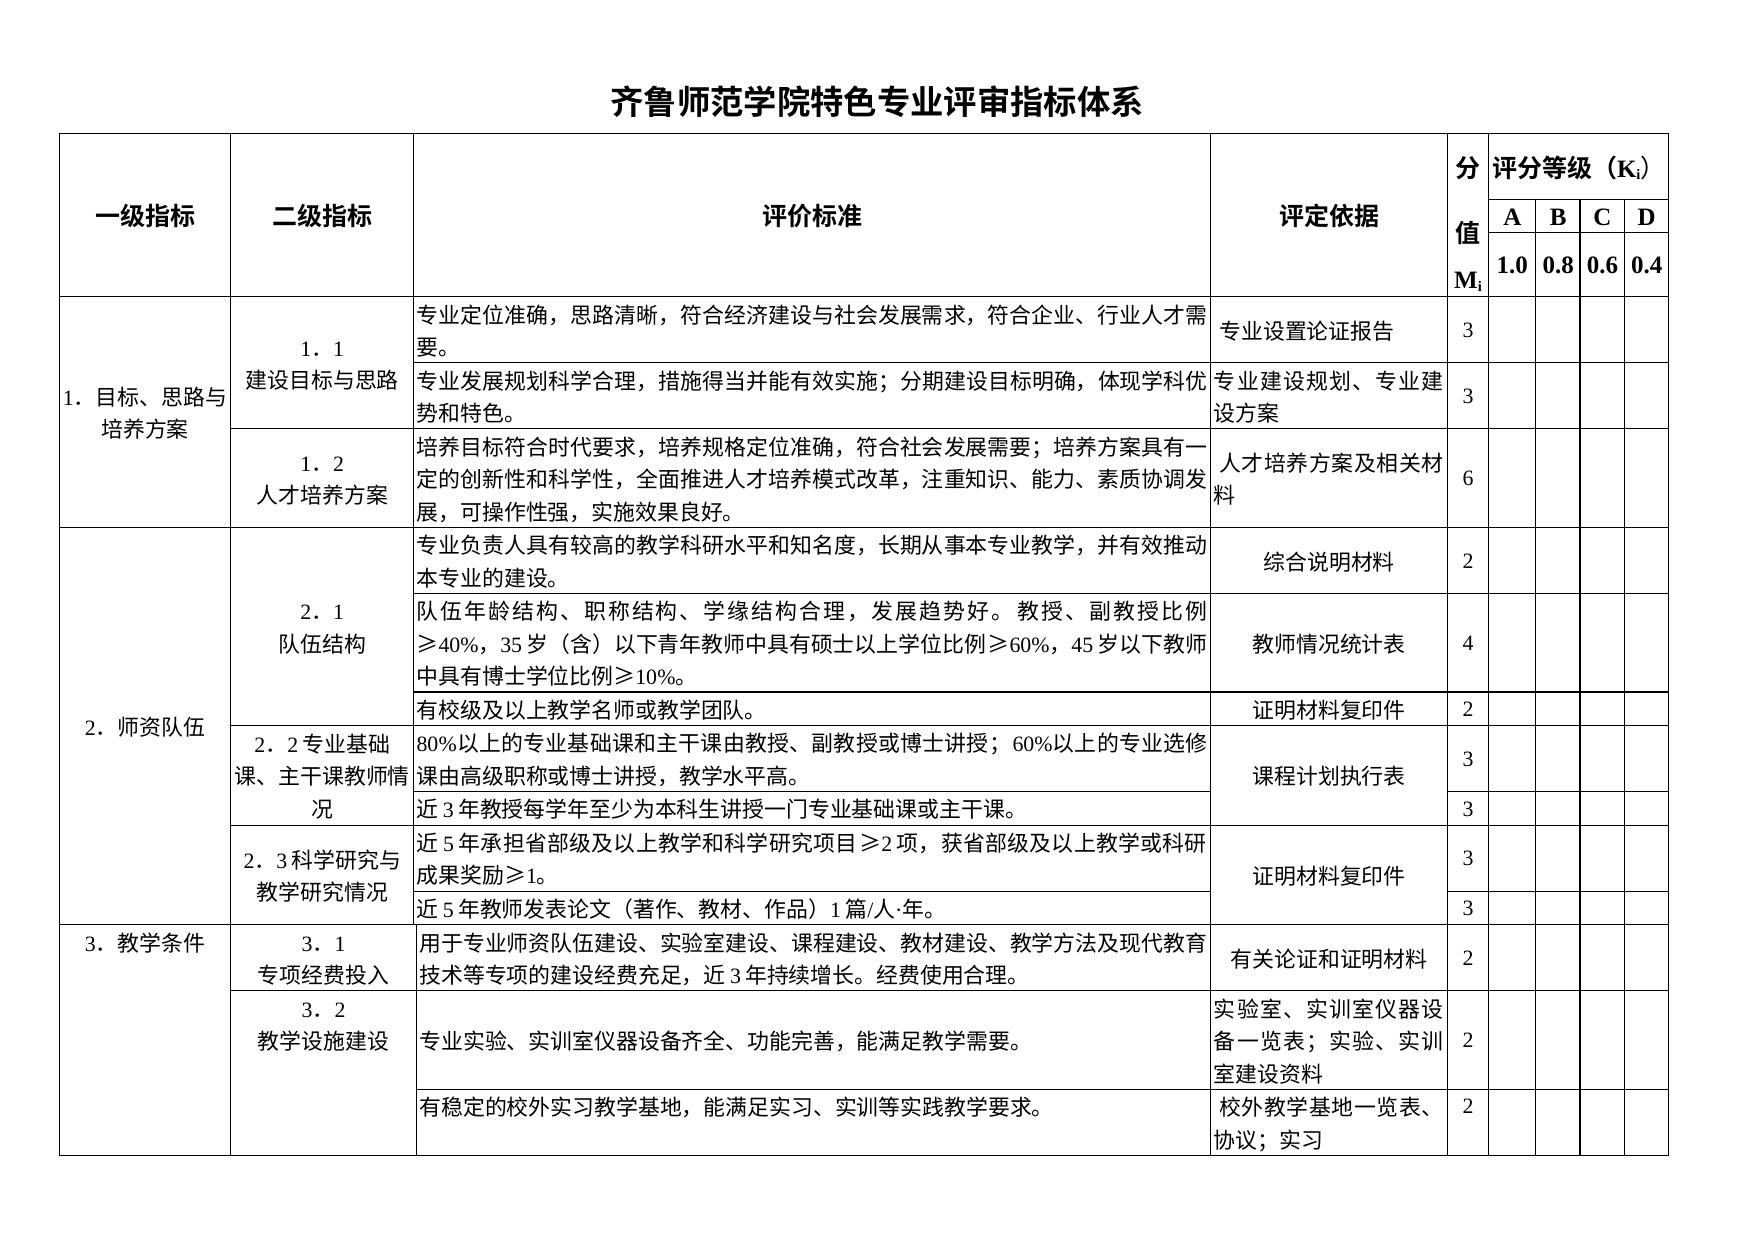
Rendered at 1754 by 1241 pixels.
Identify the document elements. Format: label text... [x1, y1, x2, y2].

table_cell 0.8 [1536, 233, 1579, 296]
table_cell 1．2 人才培养方案 [231, 429, 413, 527]
table_cell [1489, 297, 1535, 362]
table_cell 6 [1448, 429, 1488, 527]
table_cell 0.6 [1581, 233, 1624, 296]
table_cell [1489, 363, 1535, 428]
table_cell 1．1 建设目标与思路 [231, 297, 413, 428]
table_cell [1581, 991, 1624, 1089]
table_cell 3．教学条件 [60, 925, 230, 1155]
table_header 一级指标 [60, 134, 230, 296]
table_cell 2 [1448, 1090, 1488, 1155]
table_cell 近3年教授每学年至少为本科生讲授一门专业基础课或主干课。 [414, 792, 1210, 824]
table_cell [1625, 1090, 1668, 1155]
table_cell [1581, 363, 1624, 428]
table_cell [1489, 693, 1535, 725]
table_cell [1489, 991, 1535, 1089]
table_cell [1489, 892, 1535, 924]
table_cell 用于专业师资队伍建设、实验室建设、课程建设、教材建设、教学方法及现代教育技术等专项的建设经费充足，近3年持续增长。经费使用合理。 [417, 925, 1210, 990]
table_cell [1625, 792, 1668, 824]
table_cell 队伍年龄结构、职称结构、学缘结构合理，发展趋势好。教授、副教授比例≥40%，35岁（含）以下青年教师中具有硕士以上学位比例≥60%，45岁以下教师中具有博士学位比例≥10%。 [414, 594, 1210, 691]
table_cell 专业实验、实训室仪器设备齐全、功能完善，能满足教学需要。 [417, 991, 1210, 1089]
table_cell 2．1 队伍结构 [231, 528, 413, 725]
table_cell 1．目标、思路与培养方案 [60, 297, 230, 527]
table_cell 综合说明材料 [1211, 528, 1447, 593]
table_header 分 值 Mi [1448, 134, 1488, 296]
table_cell 3．1 专项经费投入 [231, 925, 416, 990]
table_cell [1536, 594, 1579, 691]
table_header 评分等级（Ki） [1489, 134, 1668, 199]
table_cell 3 [1448, 363, 1488, 428]
table_cell 0.4 [1625, 233, 1668, 296]
table_cell [1581, 594, 1624, 691]
table_cell 3 [1448, 892, 1488, 924]
table_cell [1625, 363, 1668, 428]
table_cell 80%以上的专业基础课和主干课由教授、副教授或博士讲授；60%以上的专业选修课由高级职称或博士讲授，教学水平高。 [414, 726, 1210, 791]
table_cell [1581, 1090, 1624, 1155]
table_cell 专业定位准确，思路清晰，符合经济建设与社会发展需求，符合企业、行业人才需要。 [414, 297, 1210, 362]
table_cell 近5年承担省部级及以上教学和科学研究项目≥2项，获省部级及以上教学或科研成果奖励≥1。 [414, 826, 1210, 891]
table_cell [1581, 693, 1624, 725]
table_cell 3 [1448, 297, 1488, 362]
table_cell B [1536, 200, 1579, 232]
table_cell [1581, 892, 1624, 924]
table_cell 证明材料复印件 [1211, 693, 1447, 725]
table_cell 1.0 [1489, 233, 1535, 296]
table_cell 培养目标符合时代要求，培养规格定位准确，符合社会发展需要；培养方案具有一定的创新性和科学性，全面推进人才培养模式改革，注重知识、能力、素质协调发展，可操作性强，实施效果良好。 [414, 429, 1210, 527]
table_cell [1536, 363, 1579, 428]
table_cell 实验室、实训室仪器设备一览表；实验、实训室建设资料 [1211, 991, 1447, 1089]
table_cell [1489, 925, 1535, 990]
table_cell [1536, 726, 1579, 791]
table_cell [1489, 726, 1535, 791]
table_cell [1489, 1090, 1535, 1155]
table_cell [1536, 826, 1579, 891]
table_cell 4 [1448, 594, 1488, 691]
table_cell 3 [1448, 726, 1488, 791]
table_cell [1625, 297, 1668, 362]
table_cell 3 [1448, 826, 1488, 891]
table_cell [1625, 826, 1668, 891]
table_header 评价标准 [414, 134, 1210, 296]
table_header 二级指标 [231, 134, 413, 296]
table_cell 教师情况统计表 [1211, 594, 1447, 691]
table_cell 专业负责人具有较高的教学科研水平和知名度，长期从事本专业教学，并有效推动本专业的建设。 [414, 528, 1210, 593]
table_cell [1536, 925, 1579, 990]
table_cell 2 [1448, 528, 1488, 593]
table_cell [1625, 991, 1668, 1089]
table_cell A [1489, 200, 1535, 232]
table_cell [1489, 528, 1535, 593]
table_cell 课程计划执行表 [1211, 726, 1447, 824]
table_cell [1536, 693, 1579, 725]
table_cell 2 [1448, 925, 1488, 990]
table_cell [1625, 925, 1668, 990]
table_cell [1625, 693, 1668, 725]
table_cell [1489, 429, 1535, 527]
table_cell D [1625, 200, 1668, 232]
table_cell [1581, 429, 1624, 527]
table_cell [1581, 297, 1624, 362]
table_cell 2．3科学研究与教学研究情况 [231, 826, 413, 924]
table_cell 专业发展规划科学合理，措施得当并能有效实施；分期建设目标明确，体现学科优势和特色。 [414, 363, 1210, 428]
table_cell [1536, 892, 1579, 924]
table_cell [1536, 297, 1579, 362]
table_cell [1625, 429, 1668, 527]
table_cell 专业设置论证报告 [1211, 297, 1447, 362]
table_cell [1581, 826, 1624, 891]
table_cell [1536, 528, 1579, 593]
text 齐鲁师范学院特色专业评审指标体系 [59, 68, 1695, 133]
table_cell 3．2 教学设施建设 [231, 991, 416, 1155]
table_cell 2．师资队伍 [60, 528, 230, 924]
table_cell [1489, 792, 1535, 824]
table_cell 人才培养方案及相关材料 [1211, 429, 1447, 527]
table_cell [1536, 1090, 1579, 1155]
table_cell 证明材料复印件 [1211, 826, 1447, 924]
table_cell [1536, 991, 1579, 1089]
table_cell [1625, 528, 1668, 593]
table_cell [1489, 826, 1535, 891]
table_cell 有关论证和证明材料 [1211, 925, 1447, 990]
table_cell 2 [1448, 991, 1488, 1089]
table_cell [1581, 792, 1624, 824]
table_cell [1625, 892, 1668, 924]
table_cell C [1581, 200, 1624, 232]
table_cell [1489, 594, 1535, 691]
table_cell [1536, 429, 1579, 527]
table_header 评定依据 [1211, 134, 1447, 296]
table_cell [1581, 726, 1624, 791]
table_cell [1625, 594, 1668, 691]
table_cell 有校级及以上教学名师或教学团队。 [414, 693, 1210, 725]
table_cell [1536, 792, 1579, 824]
table_cell 校外教学基地一览表、协议；实习 [1211, 1090, 1447, 1155]
table_cell 有稳定的校外实习教学基地，能满足实习、实训等实践教学要求。 [417, 1090, 1210, 1155]
table_cell 近5年教师发表论文（著作、教材、作品）1篇/人·年。 [414, 892, 1210, 924]
table_cell 专业建设规划、专业建设方案 [1211, 363, 1447, 428]
table_cell 2 [1448, 693, 1488, 725]
table_cell [1581, 925, 1624, 990]
table_cell 3 [1448, 792, 1488, 824]
table_cell [1625, 726, 1668, 791]
table_cell 2．2专业基础课、主干课教师情况 [231, 726, 413, 824]
table_cell [1581, 528, 1624, 593]
